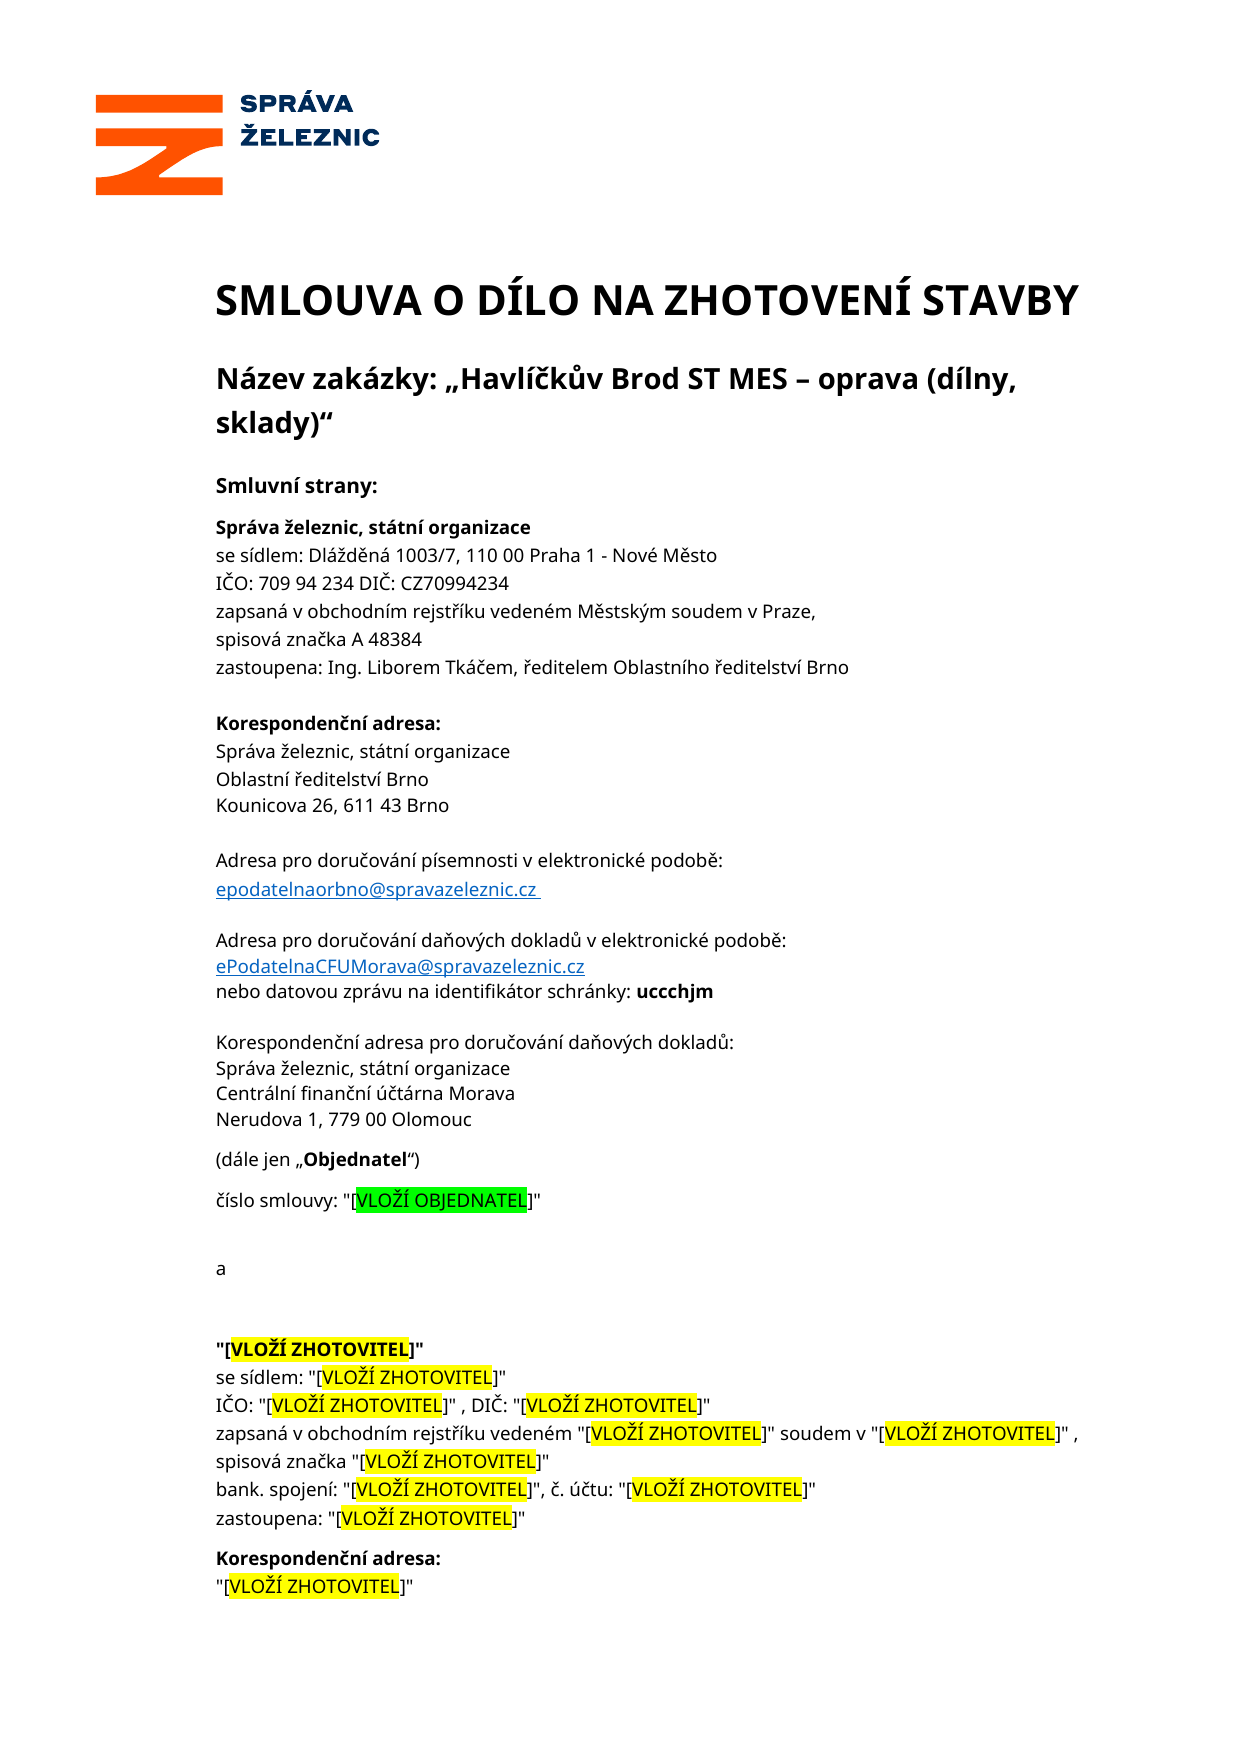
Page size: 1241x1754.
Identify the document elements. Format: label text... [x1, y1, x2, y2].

text epodatelnaorbno@spravazeleznic.cz [216, 876, 1093, 902]
text "[VLOŽÍ ZHOTOVITEL]" [399, 1573, 1093, 1599]
text Korespondenční adresa: [216, 711, 1093, 736]
text se sídlem: "[VLOŽÍ ZHOTOVITEL]" [216, 1365, 322, 1390]
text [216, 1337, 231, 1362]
text Nerudova 1, 779 00 Olomouc [216, 1106, 1093, 1132]
text spisová značka "[VLOŽÍ ZHOTOVITEL]" [536, 1449, 1093, 1474]
text se sídlem: Dlážděná 1003/7, 110 00 Praha 1 - Nové Město [216, 543, 1093, 568]
text Název zakázky: „Havlíčkův Brod ST MES – oprava (dílny, sklady)“ [216, 358, 1093, 442]
text Adresa pro doručování písemnosti v elektronické podobě: [216, 847, 1093, 873]
text Centrální finanční účtárna Morava [216, 1081, 1093, 1106]
text Správa železnic, státní organizace [216, 514, 1093, 540]
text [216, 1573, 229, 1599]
text a [216, 1256, 1093, 1281]
text číslo smlouvy: "[VLOŽÍ OBJEDNATEL]" [216, 1187, 356, 1213]
text Správa železnic, státní organizace [216, 739, 1093, 764]
text IČO: 709 94 234 DIČ: CZ70994234 [216, 571, 1093, 596]
text zastoupena: "[VLOŽÍ ZHOTOVITEL]" [512, 1505, 1093, 1530]
text bank. spojení: "[VLOŽÍ ZHOTOVITEL]", č. účtu: "[VLOŽÍ ZHOTOVITEL]" [802, 1477, 1093, 1502]
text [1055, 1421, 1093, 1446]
text Oblastní ředitelství Brno [216, 767, 1093, 792]
text Korespondenční adresa: [216, 1545, 1093, 1571]
text (dále jen „Objednatel“) [216, 1147, 1093, 1172]
text Kounicova 26, 611 43 Brno [216, 792, 1093, 818]
text spisová značka A 48384 [216, 627, 1093, 652]
text Adresa pro doručování daňových dokladů v elektronické podobě: [216, 927, 1093, 953]
text se sídlem: "[VLOŽÍ ZHOTOVITEL]" [492, 1365, 1093, 1390]
text zapsaná v obchodním rejstříku vedeném Městským soudem v Praze, [216, 599, 1093, 624]
text Korespondenční adresa pro doručování daňových dokladů: [216, 1029, 1093, 1055]
text spisová značka "[VLOŽÍ ZHOTOVITEL]" [216, 1449, 365, 1474]
text číslo smlouvy: "[VLOŽÍ OBJEDNATEL]" [527, 1187, 1093, 1213]
text nebo datovou zprávu na identifikátor schránky: uccchjm [216, 978, 1093, 1004]
text IČO: "[VLOŽÍ ZHOTOVITEL]" , DIČ: "[VLOŽÍ ZHOTOVITEL]" [697, 1393, 1093, 1418]
text Správa železnic, státní organizace [216, 1055, 1093, 1081]
text SMLOUVA O DÍLO NA ZHOTOVENÍ STAVBY [216, 271, 1093, 328]
text zastoupena: "[VLOŽÍ ZHOTOVITEL]" [216, 1505, 341, 1530]
text zastoupena: Ing. Liborem Tkáčem, ředitelem Oblastního ředitelství Brno [216, 655, 1093, 680]
text "[VLOŽÍ ZHOTOVITEL]" [409, 1337, 1093, 1362]
text zapsaná v obchodním rejstříku vedeném "[VLOŽÍ ZHOTOVITEL]" soudem v "[VLOŽÍ ZHOTOVITEL]" , [216, 1421, 591, 1446]
text Smluvní strany: [216, 471, 1093, 499]
text ePodatelnaCFUMorava@spravazeleznic.cz [216, 953, 1093, 978]
